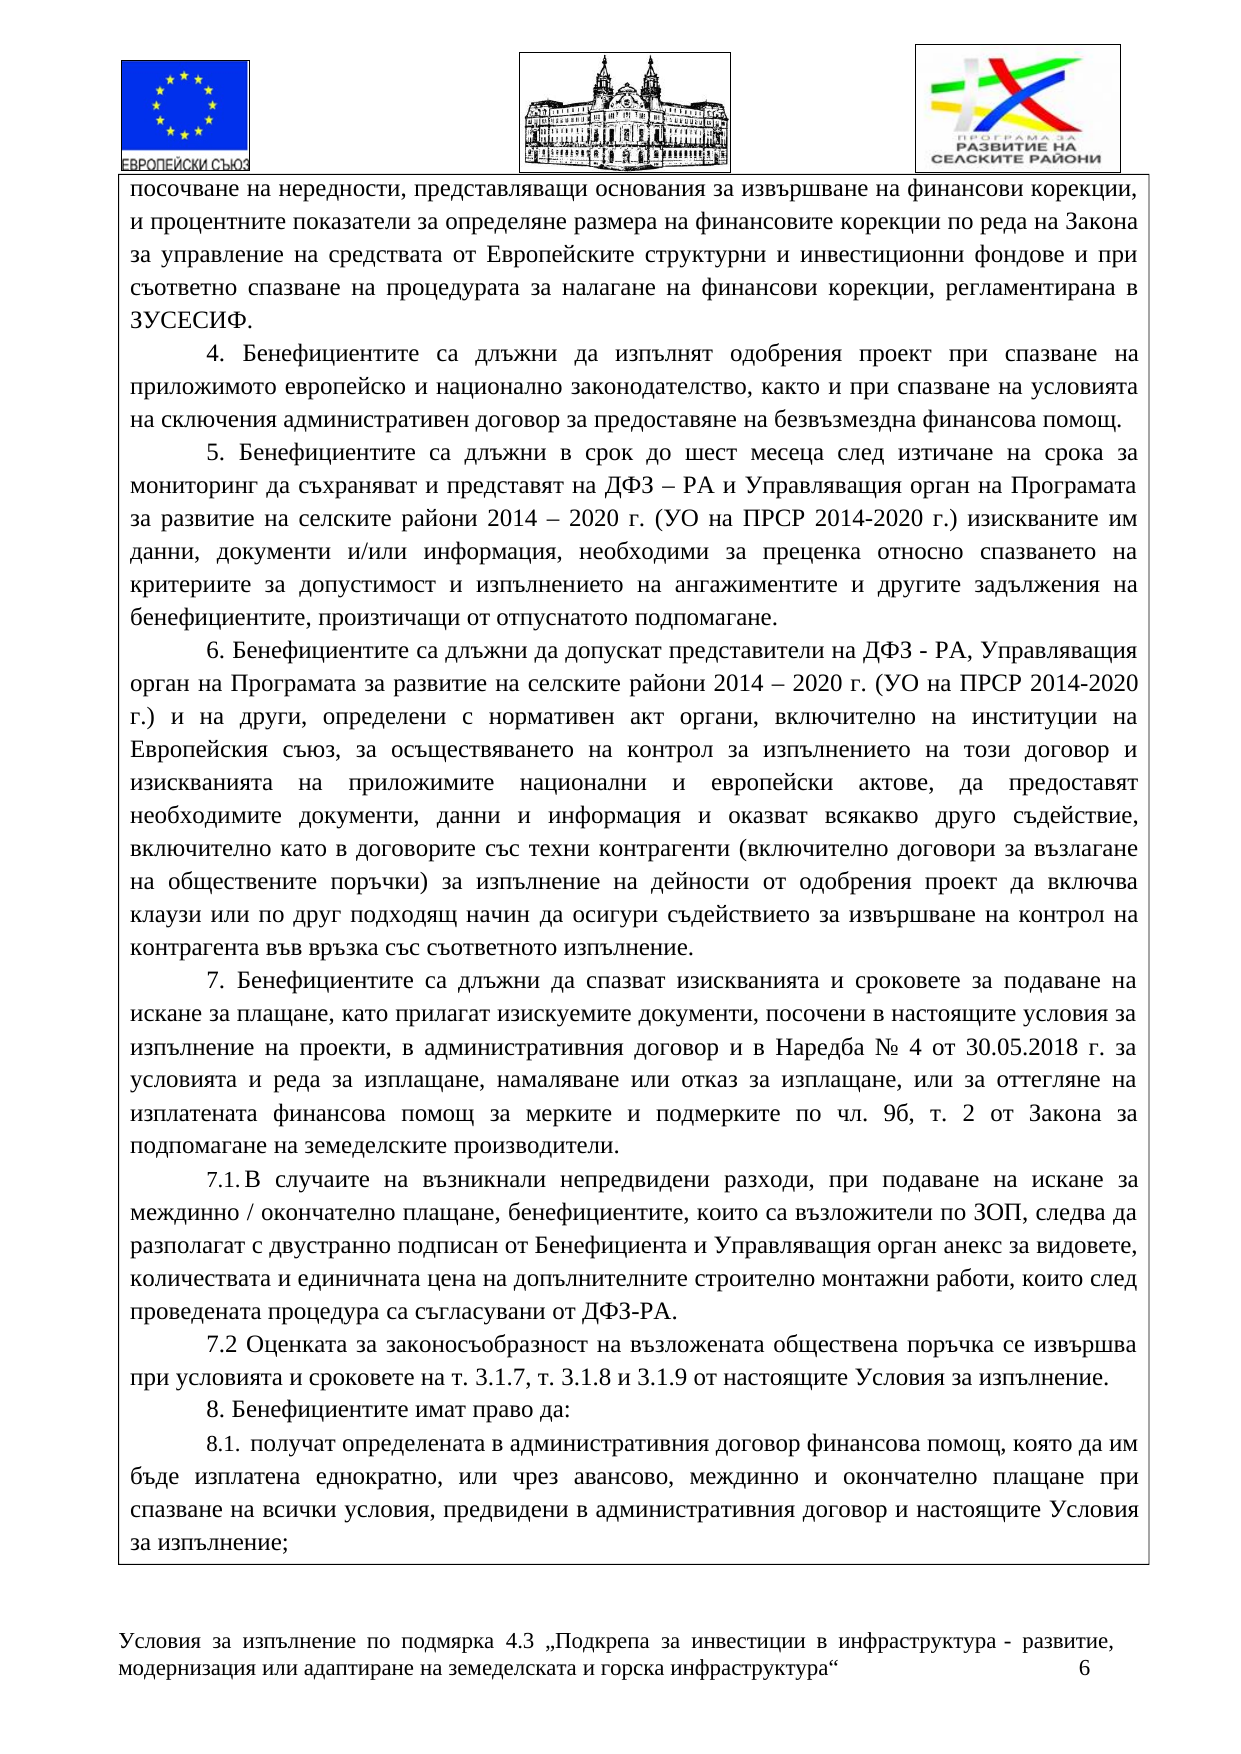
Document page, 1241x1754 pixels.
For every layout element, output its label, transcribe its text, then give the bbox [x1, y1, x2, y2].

list Бенефициентите са длъжни в срок до шест месеца след изтичане на срока за мониторинг да съхраняват и представят на ДФЗ – РА и Управляващия орган на Програмата за развитие на селските райони 2014 – 2020 г. (УО на ПРСР 2014-2020 г.) изискваните им данни, документи и/или информация, необходими за преценка относно спазването на критериите за допустимост и изпълнението на ангажиментите и другите задължения на бенефициентите, произтичащи от отпуснатото подпомагане. [130, 437, 1138, 631]
text посочване на нередности, представляващи основания за извършване на финансови корекции, и процентните показатели за определяне размера на финансовите корекции по реда на Закона за управление на средствата от Европейските структурни и инвестиционни фондове и при съответно спазване на процедурата за налагане на финансови корекции, регламентирана в ЗУСЕСИФ. [130, 173, 1139, 333]
picture [520, 53, 730, 172]
list Бенефициентите имат право да: [206, 1395, 1161, 1424]
text 7.2 Оценката за законосъобразност на възложената обществена поръчка се извършва при условията и сроковете на т. 3.1.7, т. 3.1.8 и 3.1.9 от настоящите Условия за изпълнение. [130, 1329, 1138, 1391]
list Бенефициентите са длъжни да изпълнят одобрения проект при спазване на приложимото европейско и национално законодателство, както и при спазване на условията на сключения административен договор за предоставяне на безвъзмездна финансова помощ. [130, 338, 1139, 433]
picture [122, 61, 249, 170]
list Бенефициентите са длъжни да спазват изискванията и сроковете за подаване на искане за плащане, като прилагат изискуемите документи, посочени в настоящите условия за изпълнение на проекти, в административния договор и в Наредба № 4 от 30.05.2018 г. за условията и реда за изплащане, намаляване или отказ за изплащане, или за оттегляне на изплатената финансова помощ за мерките и подмерките по чл. 9б, т. 2 от Закона за подпомагане на земеделските производители. [130, 966, 1138, 1159]
list получат определената в административния договор финансова помощ, която да им бъде изплатена еднократно, или чрез авансово, междинно и окончателно плащане при спазване на всички условия, предвидени в административния договор и настоящите Условия за изпълнение; [130, 1428, 1139, 1556]
list В случаите на възникнали непредвидени разходи, при подаване на искане за междинно / окончателно плащане, бенефициентите, които са възложители по ЗОП, следва да разполагат с двустранно подписан от Бенефициента и Управляващия орган анекс за видовете, количествата и единичната цена на допълнителните строително монтажни работи, които след проведената процедура са съгласувани от ДФЗ-РА. [130, 1164, 1138, 1325]
list Бенефициентите са длъжни да допускат представители на ДФЗ - РА, Управляващия орган на Програмата за развитие на селските райони 2014 – 2020 г. (УО на ПРСР 2014-2020 г.) и на други, определени с нормативен акт органи, включително на институции на Европейския съюз, за осъществяването на контрол за изпълнението на този договор и изискванията на приложимите национални и европейски актове, да предоставят необходимите документи, данни и информация и оказват всякакво друго съдействие, включително като в договорите със техни контрагенти (включително договори за възлагане на обществените поръчки) за изпълнение на дейности от одобрения проект да включва клаузи или по друг подходящ начин да осигури съдействието за извършване на контрол на контрагента във връзка със съответното изпълнение. [130, 635, 1139, 961]
picture [916, 45, 1120, 172]
